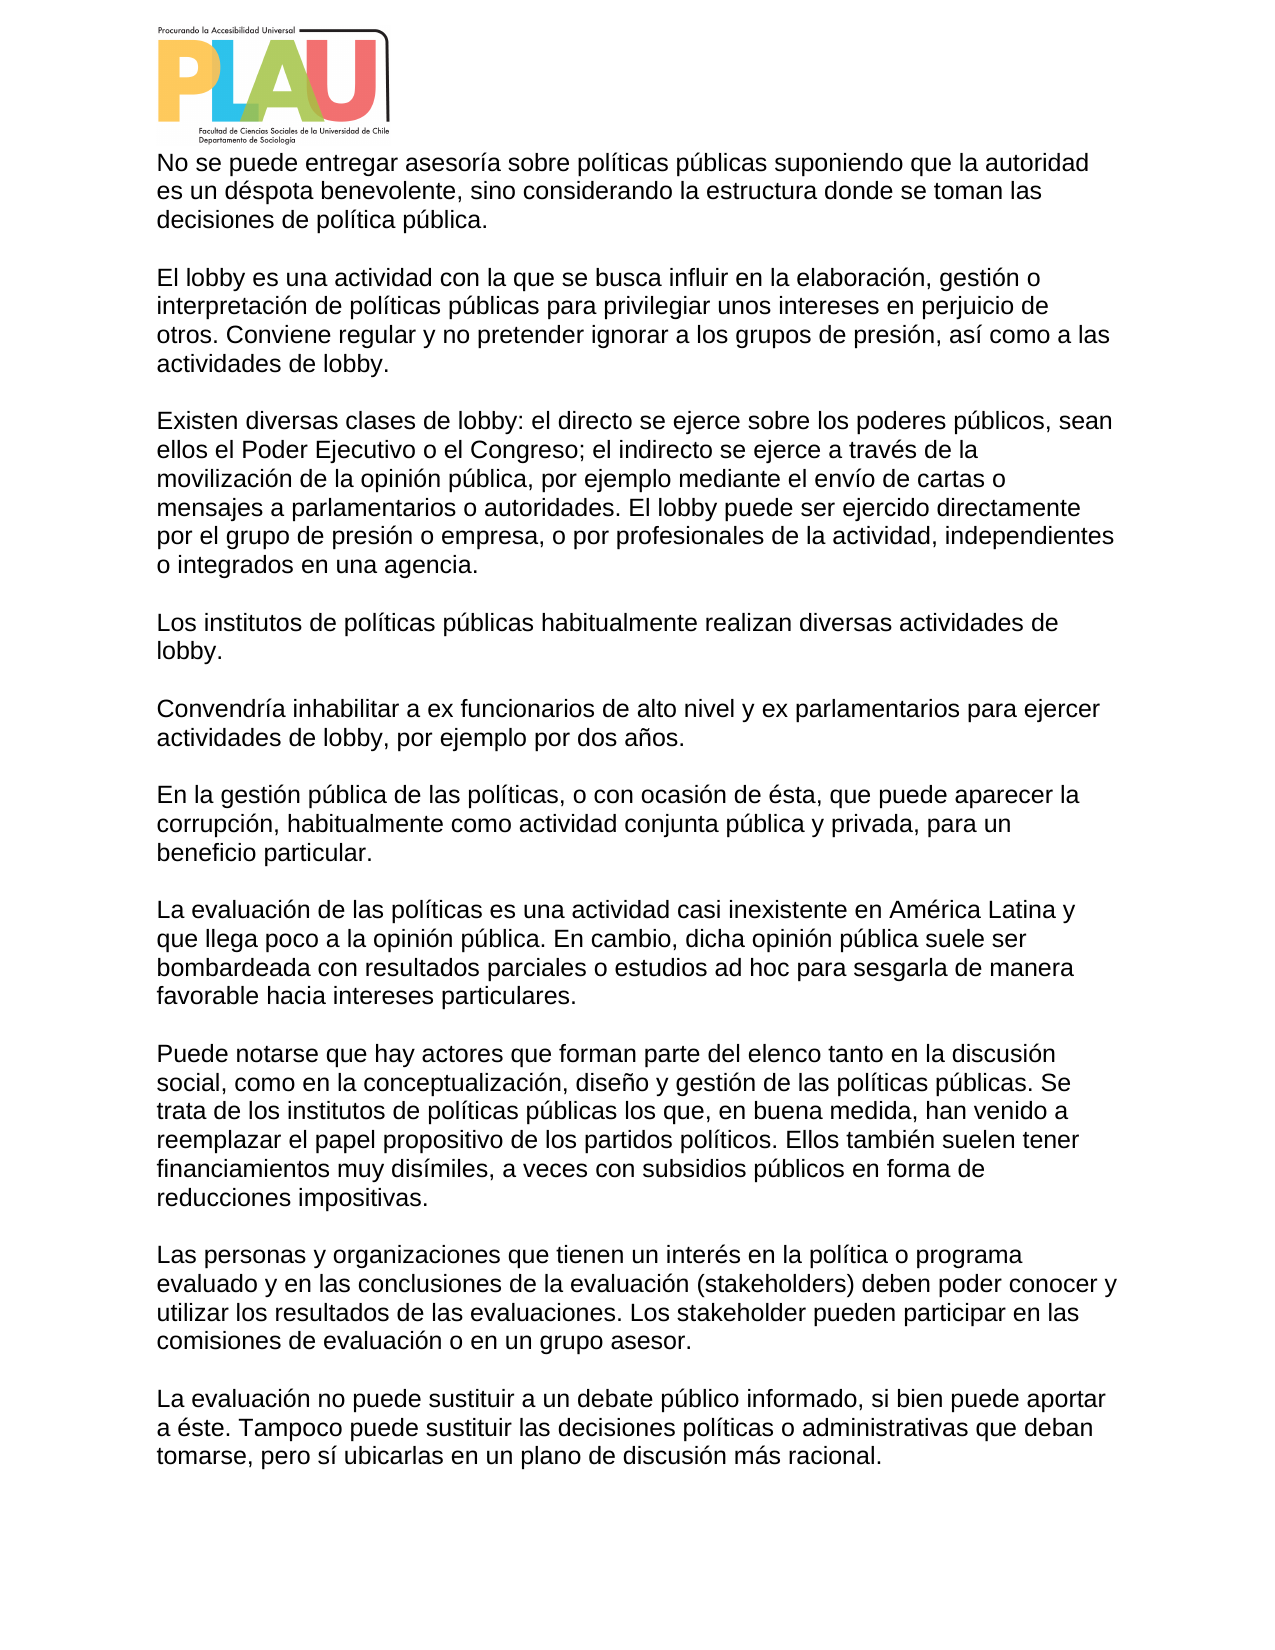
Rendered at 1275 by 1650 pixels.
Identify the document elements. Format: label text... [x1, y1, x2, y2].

text Las personas y organizaciones que tienen un interés en la política o programa evaluado y en las conclusiones de la evaluación (stakeholders) deben poder conocer y utilizar los resultados de las evaluaciones. Los stakeholder pueden participar en las comisiones de evaluación o en un grupo asesor. [156, 1240, 1118, 1355]
text Convendría inhabilitar a ex funcionarios de alto nivel y ex parlamentarios para ejercer actividades de lobby, por ejemplo por dos años. [156, 694, 1118, 751]
text Existen diversas clases de lobby: el directo se ejerce sobre los poderes públicos, sean ellos el Poder Ejecutivo o el Congreso; el indirecto se ejerce a través de la movilización de la opinión pública, por ejemplo mediante el envío de cartas o mensajes a parlamentarios o autoridades. El lobby puede ser ejercido directamente por el grupo de presión o empresa, o por profesionales de la actividad, independientes o integrados en una agencia. [156, 406, 1118, 579]
text La evaluación no puede sustituir a un debate público informado, si bien puede aportar a éste. Tampoco puede sustituir las decisiones políticas o administrativas que deban tomarse, pero sí ubicarlas en un plano de discusión más racional. [156, 1384, 1118, 1470]
text En la gestión pública de las políticas, o con ocasión de ésta, que puede aparecer la corrupción, habitualmente como actividad conjunta pública y privada, para un beneficio particular. [156, 780, 1118, 866]
text Los institutos de políticas públicas habitualmente realizan diversas actividades de lobby. [156, 608, 1118, 665]
picture [156, 25, 391, 146]
text Puede notarse que hay actores que forman parte del elenco tanto en la discusión social, como en la conceptualización, diseño y gestión de las políticas públicas. Se trata de los institutos de políticas públicas los que, en buena medida, han venido a reemplazar el papel propositivo de los partidos políticos. Ellos también suelen tener financiamientos muy disímiles, a veces con subsidios públicos en forma de reducciones impositivas. [156, 1039, 1118, 1211]
text La evaluación de las políticas es una actividad casi inexistente en América Latina y que llega poco a la opinión pública. En cambio, dicha opinión pública suele ser bombardeada con resultados parciales o estudios ad hoc para sesgarla de manera favorable hacia intereses particulares. [156, 895, 1118, 1010]
text No se puede entregar asesoría sobre políticas públicas suponiendo que la autoridad es un déspota benevolente, sino considerando la estructura donde se toman las decisiones de política pública. [156, 148, 1118, 234]
text El lobby es una actividad con la que se busca influir en la elaboración, gestión o interpretación de políticas públicas para privilegiar unos intereses en perjuicio de otros. Conviene regular y no pretender ignorar a los grupos de presión, así como a las actividades de lobby. [156, 263, 1118, 378]
